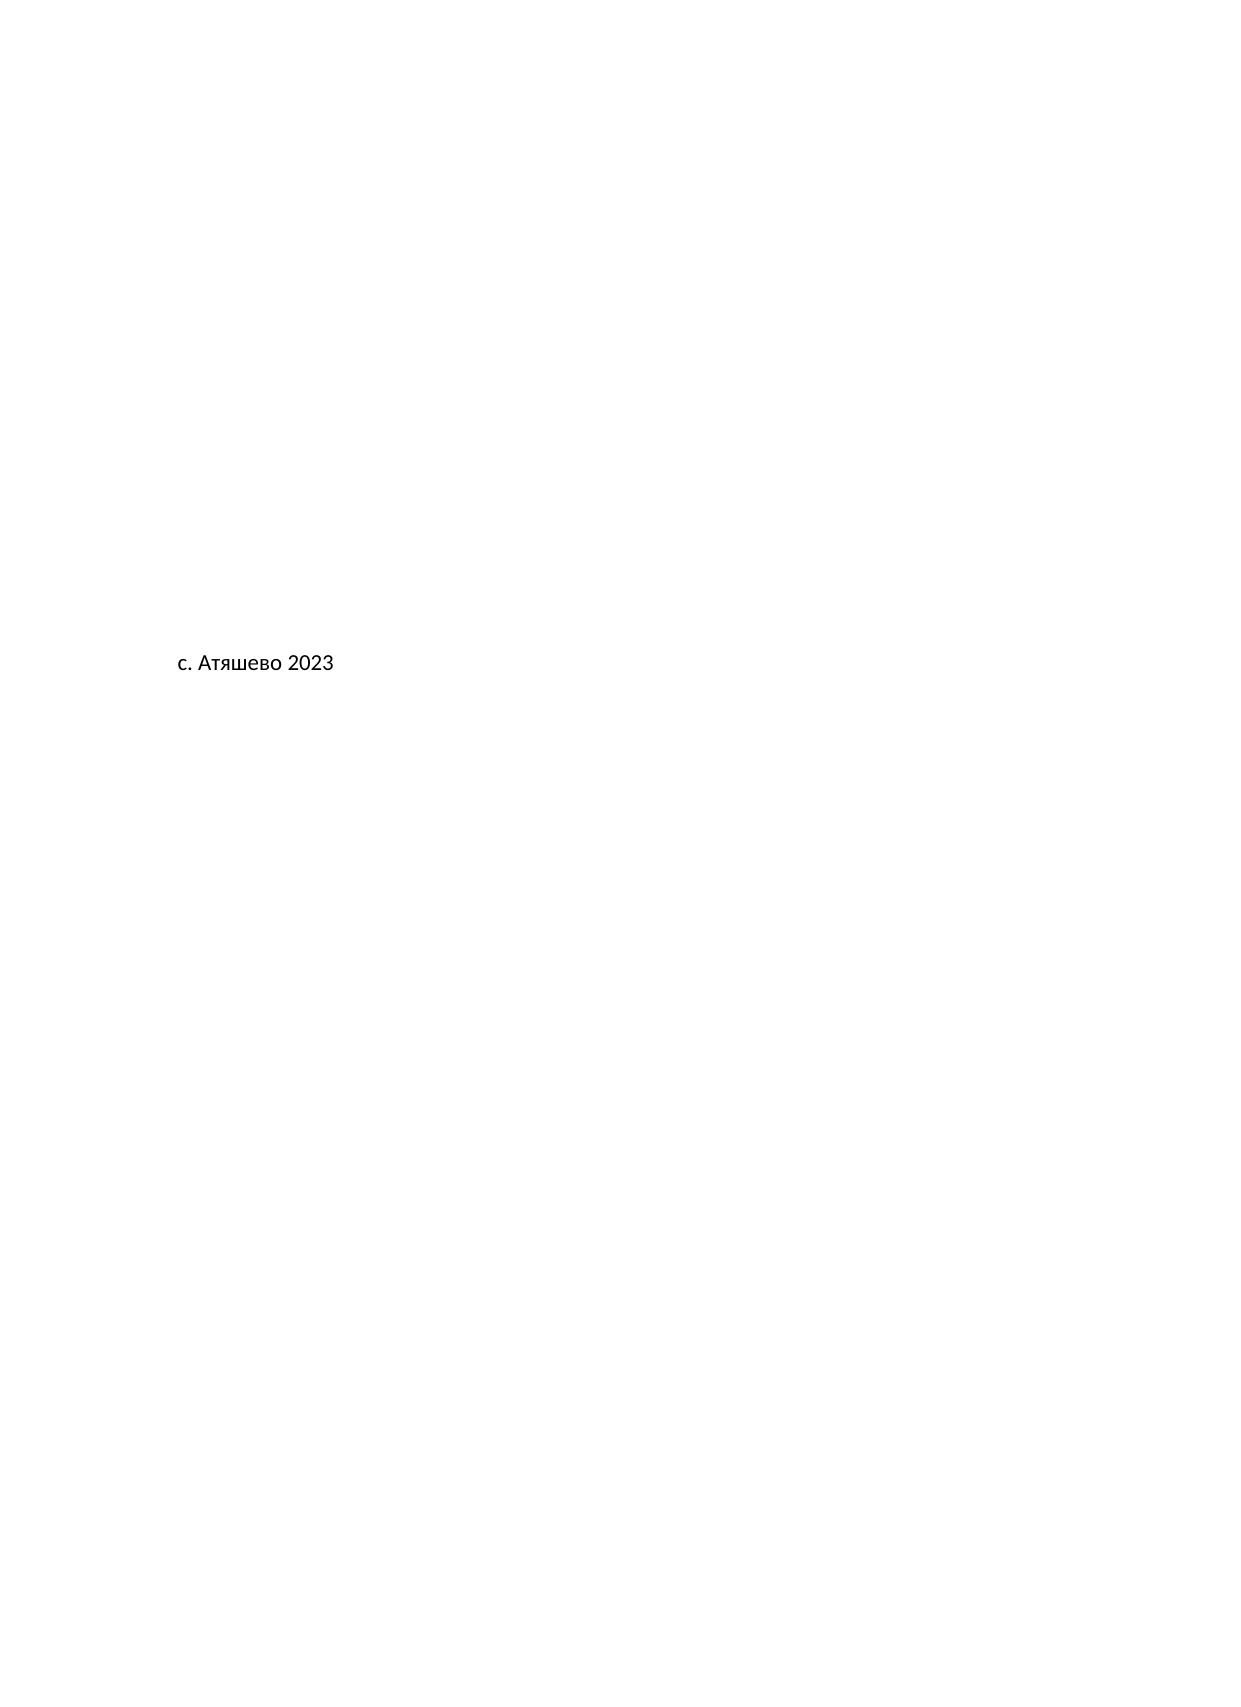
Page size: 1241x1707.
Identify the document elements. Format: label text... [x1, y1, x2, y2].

text с. Атяшево 2023 [177, 648, 1152, 676]
